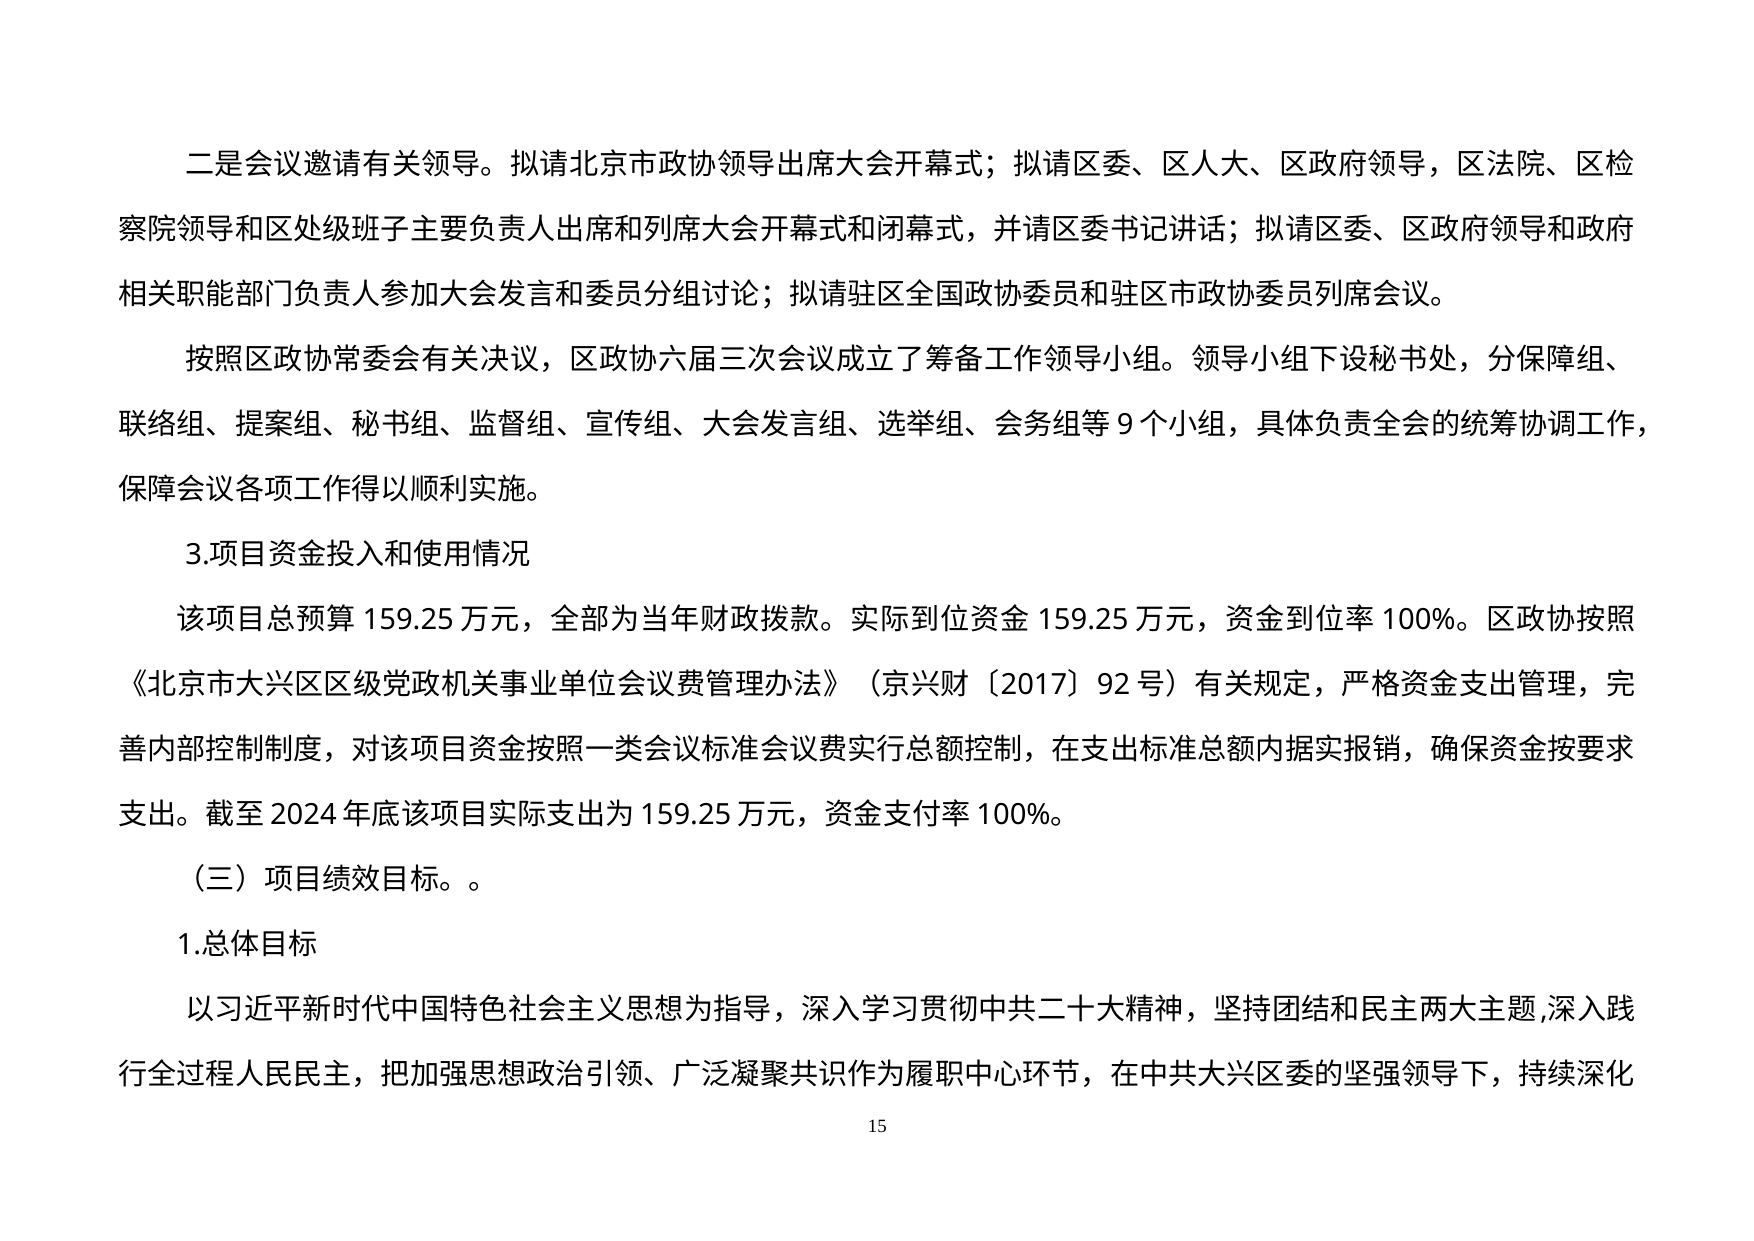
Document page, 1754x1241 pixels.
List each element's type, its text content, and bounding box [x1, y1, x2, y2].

text 3.项目资金投入和使用情况 [118, 519, 1636, 584]
list 1.总体目标 [118, 909, 1636, 974]
list 项目绩效目标。。 [118, 844, 1636, 909]
text 按照区政协常委会有关决议，区政协六届三次会议成立了筹备工作领导小组。领导小组下设秘书处，分保障组、联络组、提案组、秘书组、监督组、宣传组、大会发言组、选举组、会务组等9个小组，具体负责全会的统筹协调工作，保障会议各项工作得以顺利实施。 [118, 324, 1636, 519]
text 二是会议邀请有关领导。拟请北京市政协领导出席大会开幕式；拟请区委、区人大、区政府领导，区法院、区检察院领导和区处级班子主要负责人出席和列席大会开幕式和闭幕式，并请区委书记讲话；拟请区委、区政府领导和政府相关职能部门负责人参加大会发言和委员分组讨论；拟请驻区全国政协委员和驻区市政协委员列席会议。 [118, 129, 1636, 324]
text 该项目总预算159.25万元，全部为当年财政拨款。实际到位资金159.25万元，资金到位率100%。区政协按照《北京市大兴区区级党政机关事业单位会议费管理办法》（京兴财〔2017〕92号）有关规定，严格资金支出管理，完善内部控制制度，对该项目资金按照一类会议标准会议费实行总额控制，在支出标准总额内据实报销，确保资金按要求支出。截至2024年底该项目实际支出为159.25万元，资金支付率100%。 [118, 584, 1636, 844]
